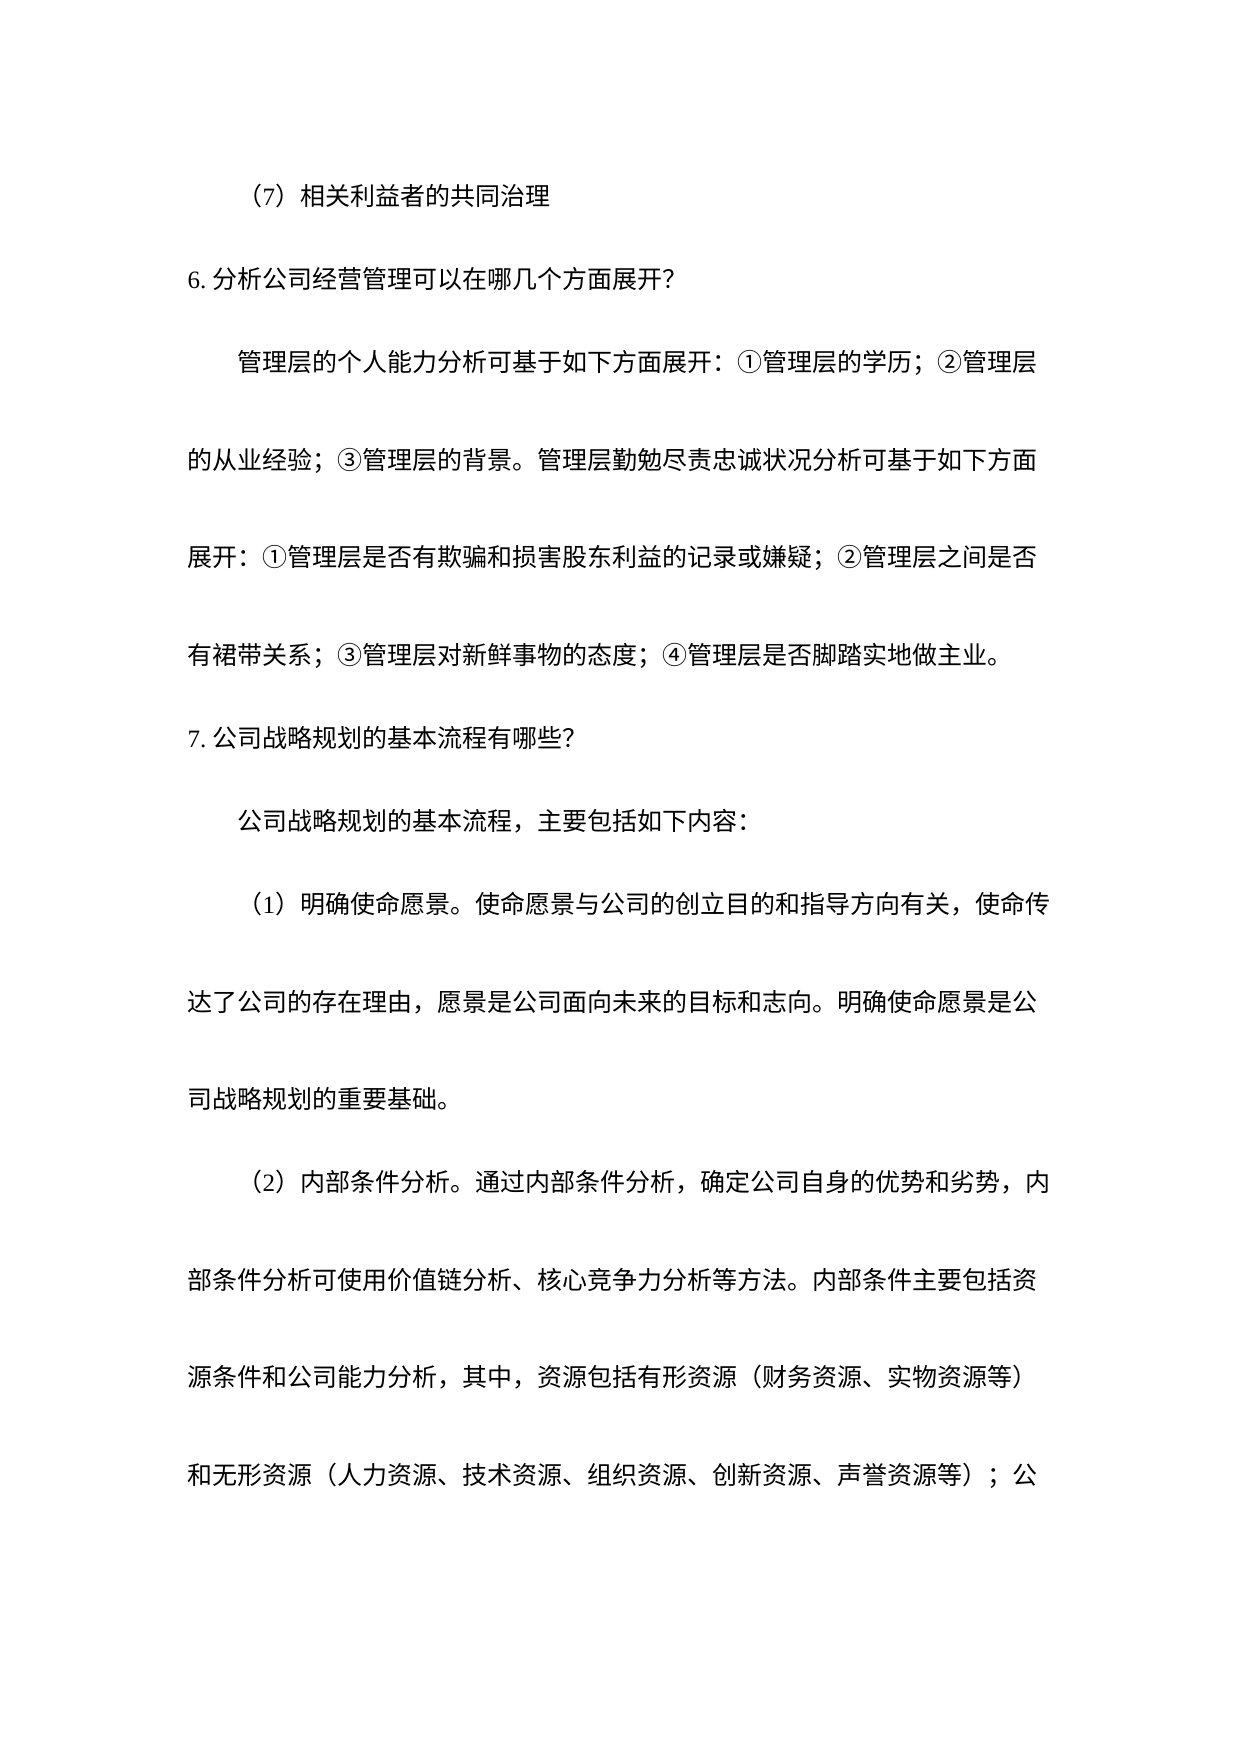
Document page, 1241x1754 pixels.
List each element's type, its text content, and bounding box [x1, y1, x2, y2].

text 6. 分析公司经营管理可以在哪几个方面展开？ [187, 245, 1053, 310]
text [187, 1148, 1053, 1506]
text 公司战略规划的基本流程，主要包括如下内容： [187, 787, 1053, 852]
text 7. 公司战略规划的基本流程有哪些？ [187, 704, 1053, 769]
text 管理层的个人能力分析可基于如下方面展开：①管理层的学历；②管理层的从业经验；③管理层的背景。管理层勤勉尽责忠诚状况分析可基于如下方面展开：①管理层是否有欺骗和损害股东利益的记录或嫌疑；②管理层之间是否有裙带关系；③管理层对新鲜事物的态度；④管理层是否脚踏实地做主业。 [187, 328, 1053, 686]
text （7）相关利益者的共同治理 [187, 162, 1053, 227]
text （1）明确使命愿景。使命愿景与公司的创立目的和指导方向有关，使命传达了公司的存在理由，愿景是公司面向未来的目标和志向。明确使命愿景是公司战略规划的重要基础。 [187, 870, 1053, 1130]
